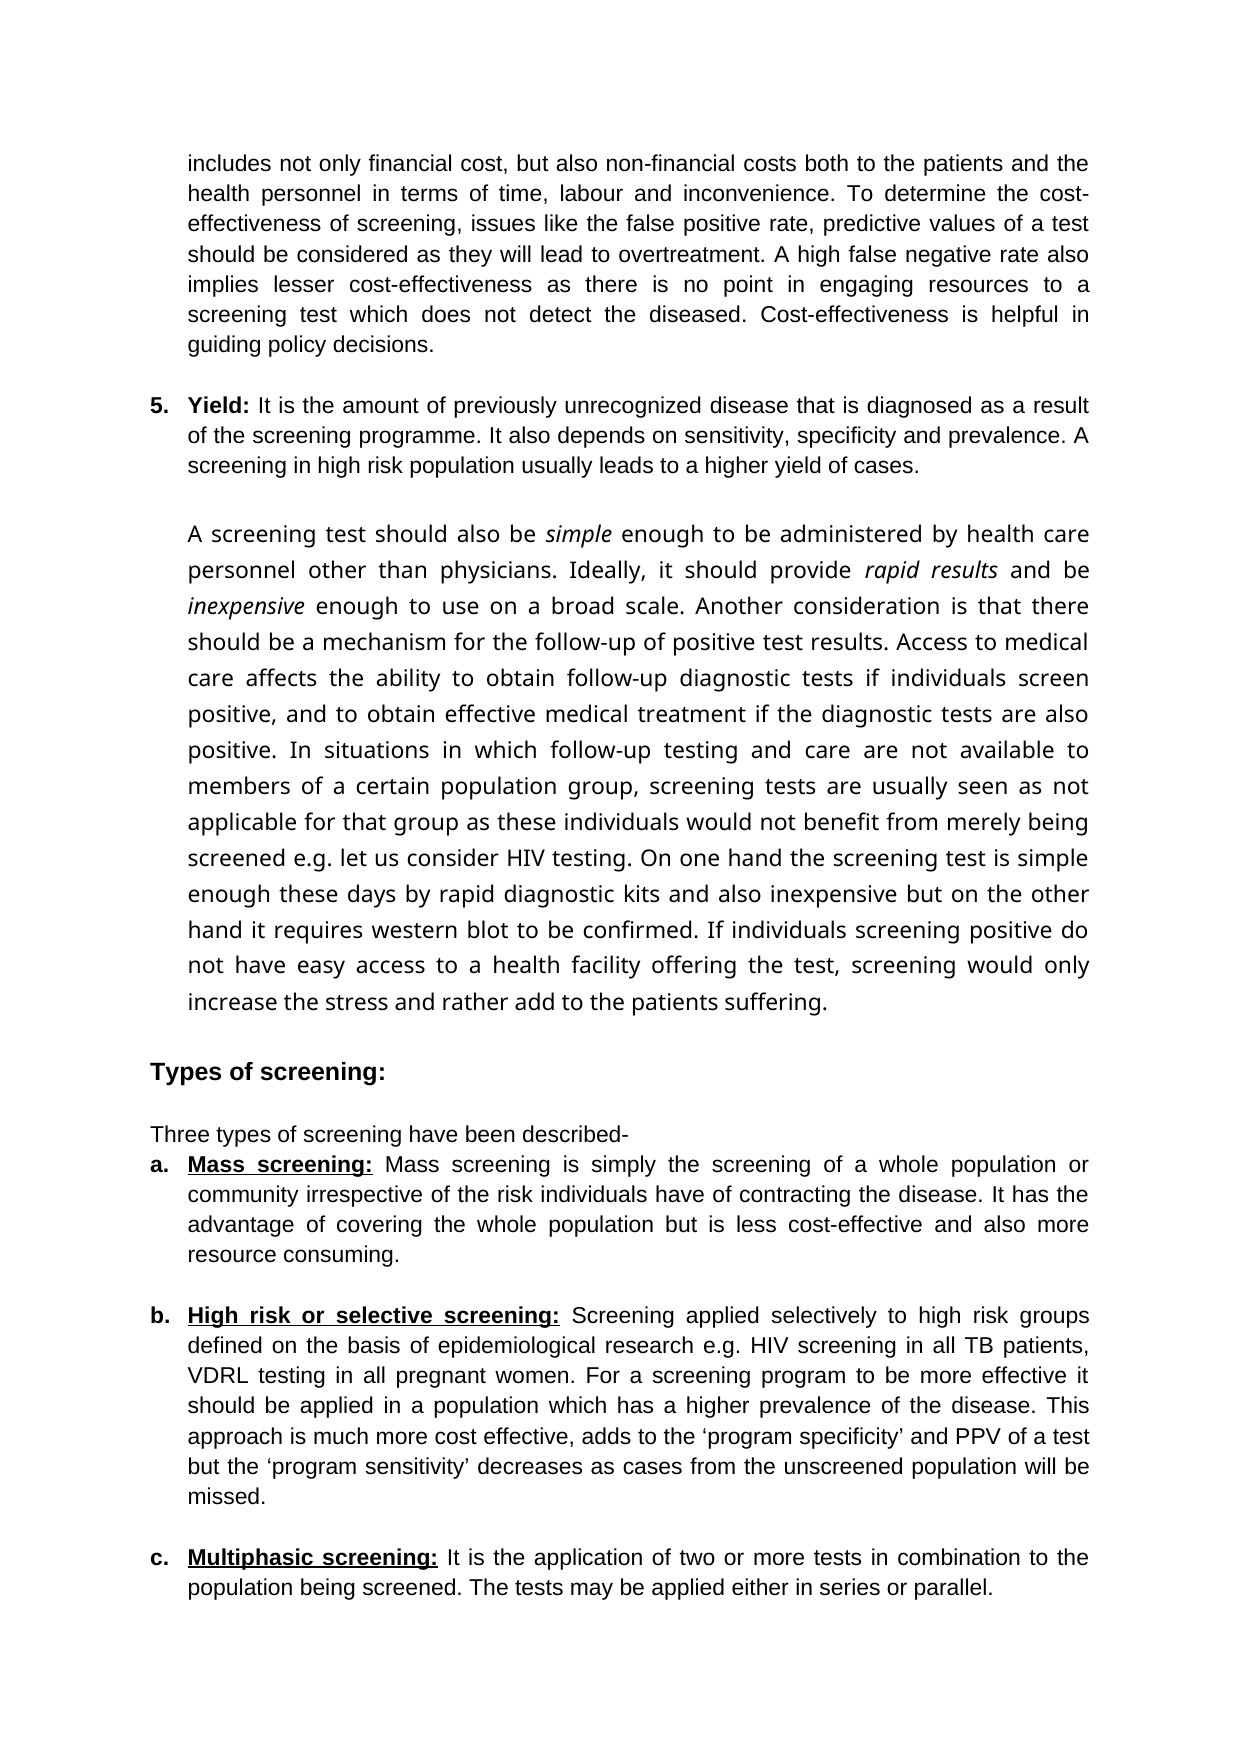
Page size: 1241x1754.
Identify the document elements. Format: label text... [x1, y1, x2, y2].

list High risk or selective screening: Screening applied selectively to high risk groups defined on the basis of epidemiological research e.g. HIV screening in all TB patients, VDRL testing in all pregnant women. For a screening program to be more effective it should be applied in a population which has a higher prevalence of the disease. This approach is much more cost effective, adds to the ‘program specificity’ and PPV of a test but the ‘program sensitivity’ decreases as cases from the unscreened population will be missed. [150, 1302, 1090, 1509]
list Types of screening: [150, 1057, 1090, 1086]
list A screening test should also be simple enough to be administered by health care personnel other than physicians. Ideally, it should provide rapid results and be inexpensive enough to use on a broad scale. Another consideration is that there should be a mechanism for the follow-up of positive test results. Access to medical care affects the ability to obtain follow-up diagnostic tests if individuals screen positive, and to obtain effective medical treatment if the diagnostic tests are also positive. In situations in which follow-up testing and care are not available to members of a certain population group, screening tests are usually seen as not applicable for that group as these individuals would not benefit from merely being screened e.g. let us consider HIV testing. On one hand the screening test is simple enough these days by rapid diagnostic kits and also inexpensive but on the other hand it requires western blot to be confirmed. If individuals screening positive do not have easy access to a health facility offering the test, screening would only increase the stress and rather add to the patients suffering. [187, 518, 1090, 1017]
list Yield: It is the amount of previously unrecognized disease that is diagnosed as a result of the screening programme. It also depends on sensitivity, specificity and prevalence. A screening in high risk population usually leads to a higher yield of cases. [150, 392, 1090, 478]
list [150, 150, 1090, 358]
list Mass screening: Mass screening is simply the screening of a whole population or community irrespective of the risk individuals have of contracting the disease. It has the advantage of covering the whole population but is less cost-effective and also more resource consuming. [150, 1151, 1090, 1268]
list Three types of screening have been described- [150, 1121, 1090, 1147]
list Multiphasic screening: It is the application of two or more tests in combination to the population being screened. The tests may be applied either in series or parallel. [150, 1543, 1090, 1600]
